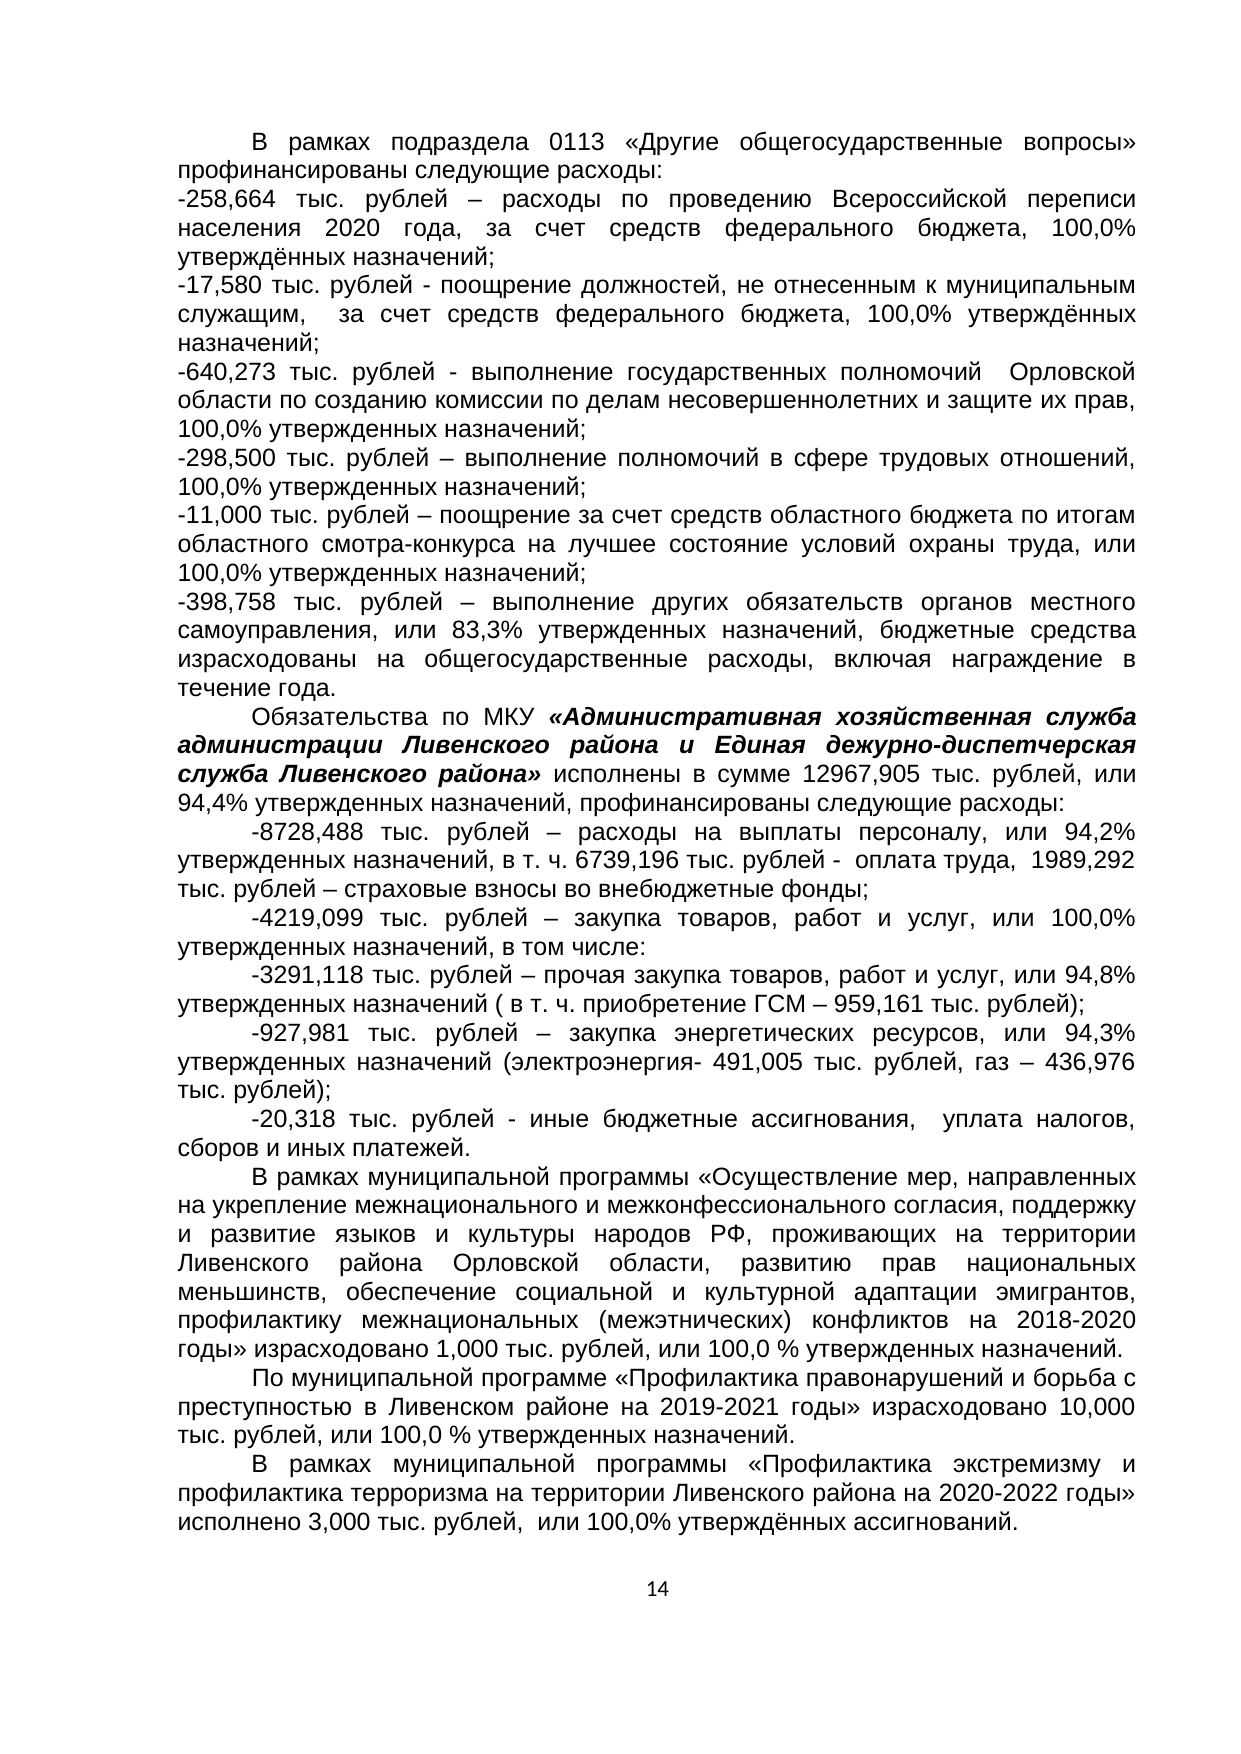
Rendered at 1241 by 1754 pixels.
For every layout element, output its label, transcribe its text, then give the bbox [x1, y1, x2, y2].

title -258,664 тыс. рублей – расходы по проведению Всероссийской переписи населения 2020 года, за счет средств федерального бюджета, 100,0% утверждённых назначений; [177, 184, 1137, 270]
title Обязательства по МКУ «Административная хозяйственная служба администрации Ливенского района и Единая дежурно-диспетчерская служба Ливенского района» исполнены в сумме 12967,905 тыс. рублей, или 94,4% утвержденных назначений, профинансированы следующие расходы: [177, 701, 1137, 816]
title -11,000 тыс. рублей – поощрение за счет средств областного бюджета по итогам областного смотра-конкурса на лучшее состояние условий охраны труда, или 100,0% утвержденных назначений; [177, 500, 1137, 586]
title В рамках муниципальной программы «Осуществление мер, направленных на укрепление межнационального и межконфессионального согласия, поддержку и развитие языков и культуры народов РФ, проживающих на территории Ливенского района Орловской области, развитию прав национальных меньшинств, обеспечение социальной и культурной адаптации эмигрантов, профилактику межнациональных (межэтнических) конфликтов на 2018-2020 годы» израсходовано 1,000 тыс. рублей, или 100,0 % утвержденных назначений. [177, 1161, 1137, 1363]
title В рамках муниципальной программы «Профилактика экстремизму и профилактика терроризма на территории Ливенского района на 2020-2022 годы» исполнено 3,000 тыс. рублей, или 100,0% утверждённых ассигнований. [177, 1449, 1137, 1535]
title -298,500 тыс. рублей – выполнение полномочий в сфере трудовых отношений, 100,0% утвержденных назначений; [177, 443, 1137, 500]
title В рамках подраздела 0113 «Другие общегосударственные вопросы» профинансированы следующие расходы: [177, 126, 1137, 184]
title -17,580 тыс. рублей - поощрение должностей, не отнесенным к муниципальным служащим, за счет средств федерального бюджета, 100,0% утверждённых назначений; [177, 270, 1137, 356]
title -20,318 тыс. рублей - иные бюджетные ассигнования, уплата налогов, сборов и иных платежей. [177, 1104, 1137, 1161]
title По муниципальной программе «Профилактика правонарушений и борьба с преступностью в Ливенском районе на 2019-2021 годы» израсходовано 10,000 тыс. рублей, или 100,0 % утвержденных назначений. [177, 1363, 1137, 1449]
title -640,273 тыс. рублей - выполнение государственных полномочий Орловской области по созданию комиссии по делам несовершеннолетних и защите их прав, 100,0% утвержденных назначений; [177, 356, 1137, 443]
title -3291,118 тыс. рублей – прочая закупка товаров, работ и услуг, или 94,8% утвержденных назначений ( в т. ч. приобретение ГСМ – 959,161 тыс. рублей); [177, 960, 1137, 1018]
title -927,981 тыс. рублей – закупка энергетических ресурсов, или 94,3% утвержденных назначений (электроэнергия- 491,005 тыс. рублей, газ – 436,976 тыс. рублей); [177, 1018, 1137, 1104]
title -4219,099 тыс. рублей – закупка товаров, работ и услуг, или 100,0% утвержденных назначений, в том числе: [177, 903, 1137, 960]
title -398,758 тыс. рублей – выполнение других обязательств органов местного самоуправления, или 83,3% утвержденных назначений, бюджетные средства израсходованы на общегосударственные расходы, включая награждение в течение года. [177, 586, 1137, 701]
title -8728,488 тыс. рублей – расходы на выплаты персоналу, или 94,2% утвержденных назначений, в т. ч. 6739,196 тыс. рублей - оплата труда, 1989,292 тыс. рублей – страховые взносы во внебюджетные фонды; [177, 816, 1137, 903]
